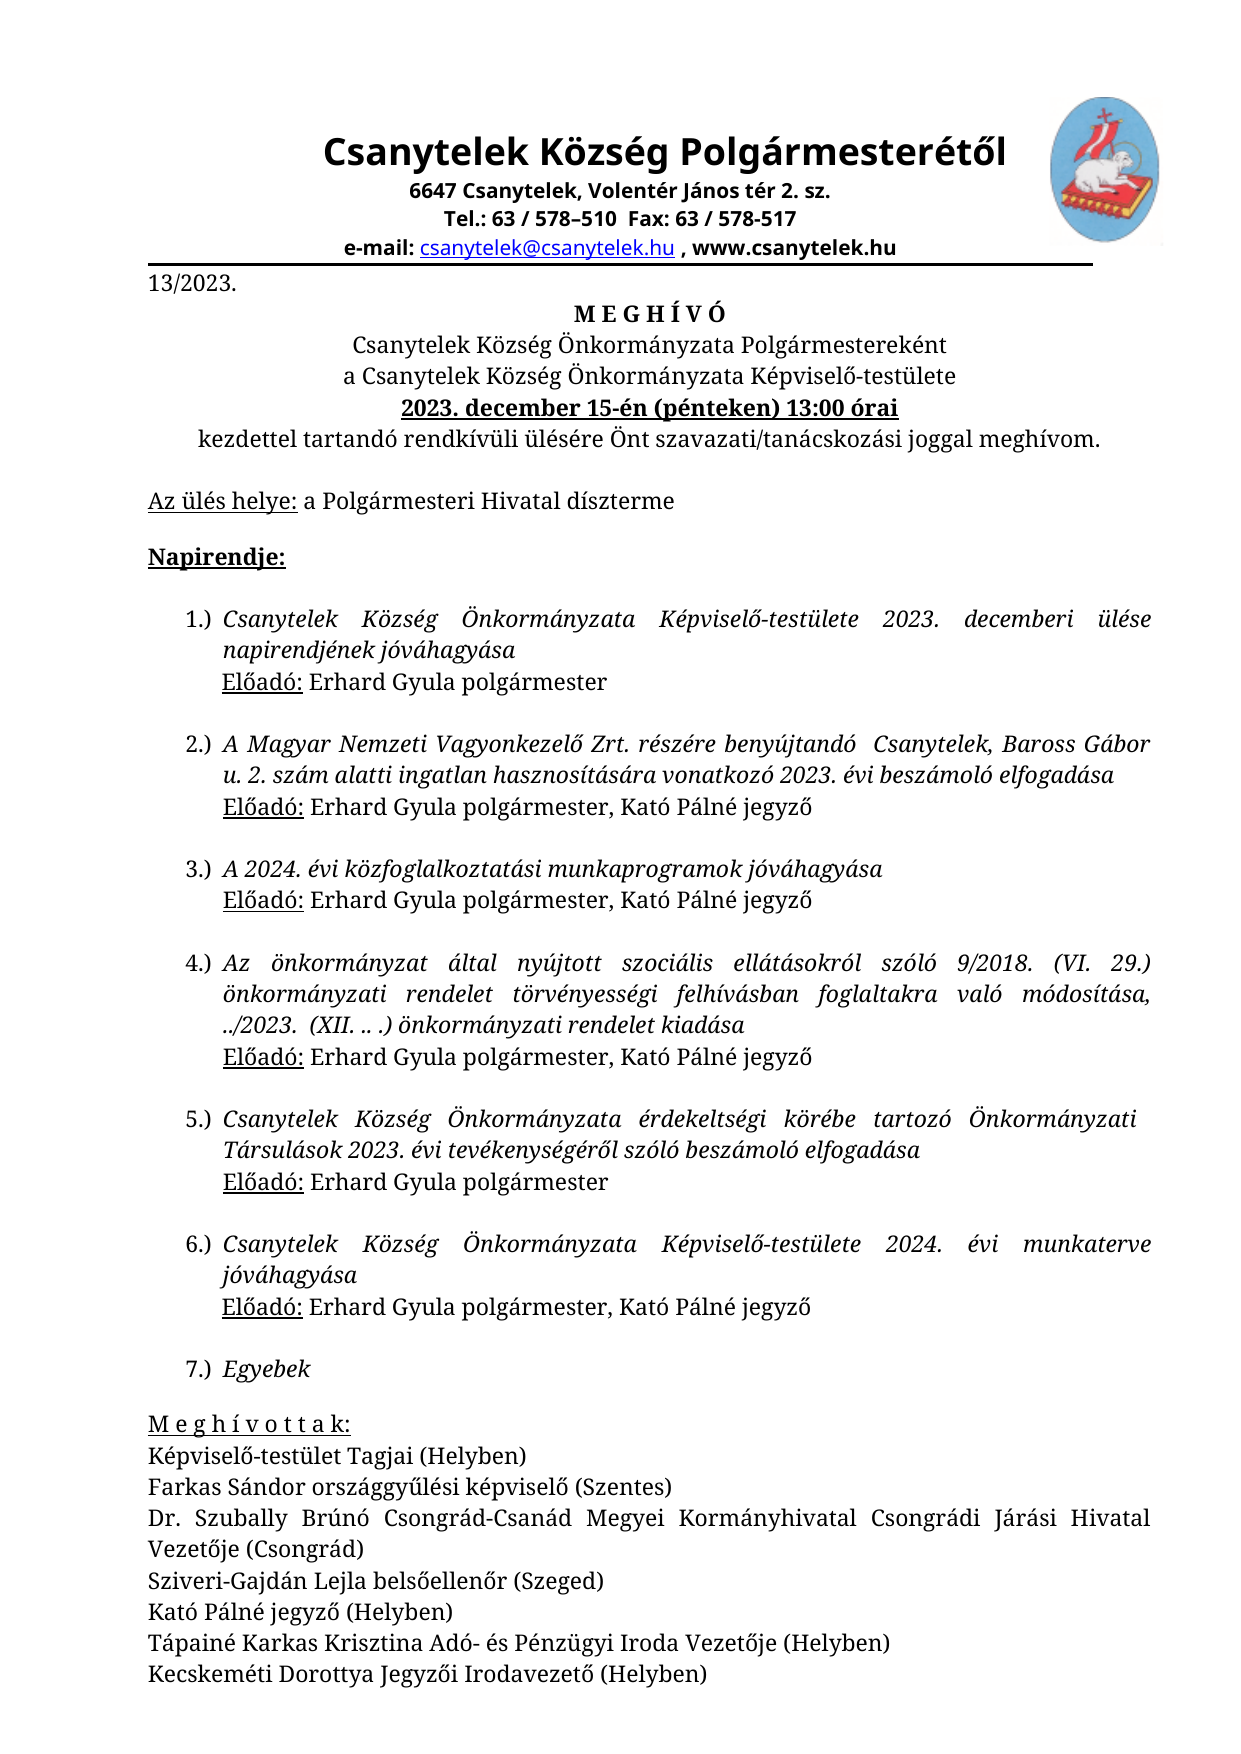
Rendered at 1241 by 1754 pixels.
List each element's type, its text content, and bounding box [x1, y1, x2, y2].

text Sziveri-Gajdán Lejla belsőellenőr (Szeged) [148, 1564, 1152, 1596]
text Napirendje: [148, 541, 1152, 572]
text a Csanytelek Község Önkormányzata Képviselő-testülete [148, 360, 1152, 391]
list Egyebek [185, 1353, 1152, 1384]
text 2023. december 15-én (pénteken) 13:00 órai [148, 391, 1152, 423]
list Csanytelek Község Önkormányzata Képviselő-testülete 2023. decemberi ülése napirendjének jóváhagyása [185, 603, 1152, 666]
text Az ülés helye: a Polgármesteri Hivatal díszterme [148, 485, 1152, 516]
text Csanytelek Község Önkormányzata Polgármestereként [148, 329, 1152, 360]
text Kató Pálné jegyző (Helyben) [148, 1596, 1152, 1627]
list Csanytelek Község Önkormányzata Képviselő-testülete 2024. évi munkaterve jóváhagyása [185, 1228, 1152, 1291]
text Tápainé Karkas Krisztina Adó- és Pénzügyi Iroda Vezetője (Helyben) [148, 1627, 1152, 1658]
text Tel.: 63 / 578–510 Fax: 63 / 578-517 [148, 204, 1049, 233]
text M e g h í v o t t a k: [148, 1408, 1152, 1439]
list Csanytelek Község Önkormányzata érdekeltségi körébe tartozó Önkormányzati Társulások 2023. évi tevékenységéről szóló beszámoló elfogadása [185, 1103, 1137, 1166]
list A Magyar Nemzeti Vagyonkezelő Zrt. részére benyújtandó Csanytelek, Baross Gábor u. 2. szám alatti ingatlan hasznosítására vonatkozó 2023. évi beszámoló elfogadása [185, 728, 1152, 791]
text Farkas Sándor országgyűlési képviselő (Szentes) [148, 1471, 1152, 1502]
text M E G H Í V Ó [148, 298, 1152, 329]
list A 2024. évi közfoglalkoztatási munkaprogramok jóváhagyása [185, 853, 1152, 884]
list Előadó: Erhard Gyula polgármester, Kató Pálné jegyző [223, 884, 1152, 916]
text Előadó: Erhard Gyula polgármester, Kató Pálné jegyző [185, 1291, 1152, 1322]
text Dr. Szubally Brúnó Csongrád-Csanád Megyei Kormányhivatal Csongrádi Járási Hivatal Vezetője (Csongrád) [148, 1502, 1152, 1564]
text 13/2023. [148, 266, 1093, 298]
text 6647 Csanytelek, Volentér János tér 2. sz. [148, 176, 1049, 204]
list Az önkormányzat által nyújtott szociális ellátásokról szóló 9/2018. (VI. 29.) önkormányzati rendelet törvényességi felhívásban foglaltakra való módosítása, ../2023. (XII. .. .) önkormányzati rendelet kiadása [185, 947, 1152, 1041]
text Csanytelek Község Polgármesterétől [148, 125, 1049, 176]
text Kecskeméti Dorottya Jegyzői Irodavezető (Helyben) [148, 1658, 1152, 1689]
list Előadó: Erhard Gyula polgármester, Kató Pálné jegyző [223, 791, 1152, 822]
text Képviselő-testület Tagjai (Helyben) [148, 1439, 1152, 1471]
list Előadó: Erhard Gyula polgármester, Kató Pálné jegyző [223, 1041, 1152, 1072]
text kezdettel tartandó rendkívüli ülésére Önt szavazati/tanácskozási joggal meghívom. [148, 423, 1152, 454]
list Előadó: Erhard Gyula polgármester [223, 1166, 1152, 1197]
text e-mail: csanytelek@csanytelek.hu , www.csanytelek.hu [148, 233, 1093, 263]
text Előadó: Erhard Gyula polgármester [185, 666, 1152, 697]
